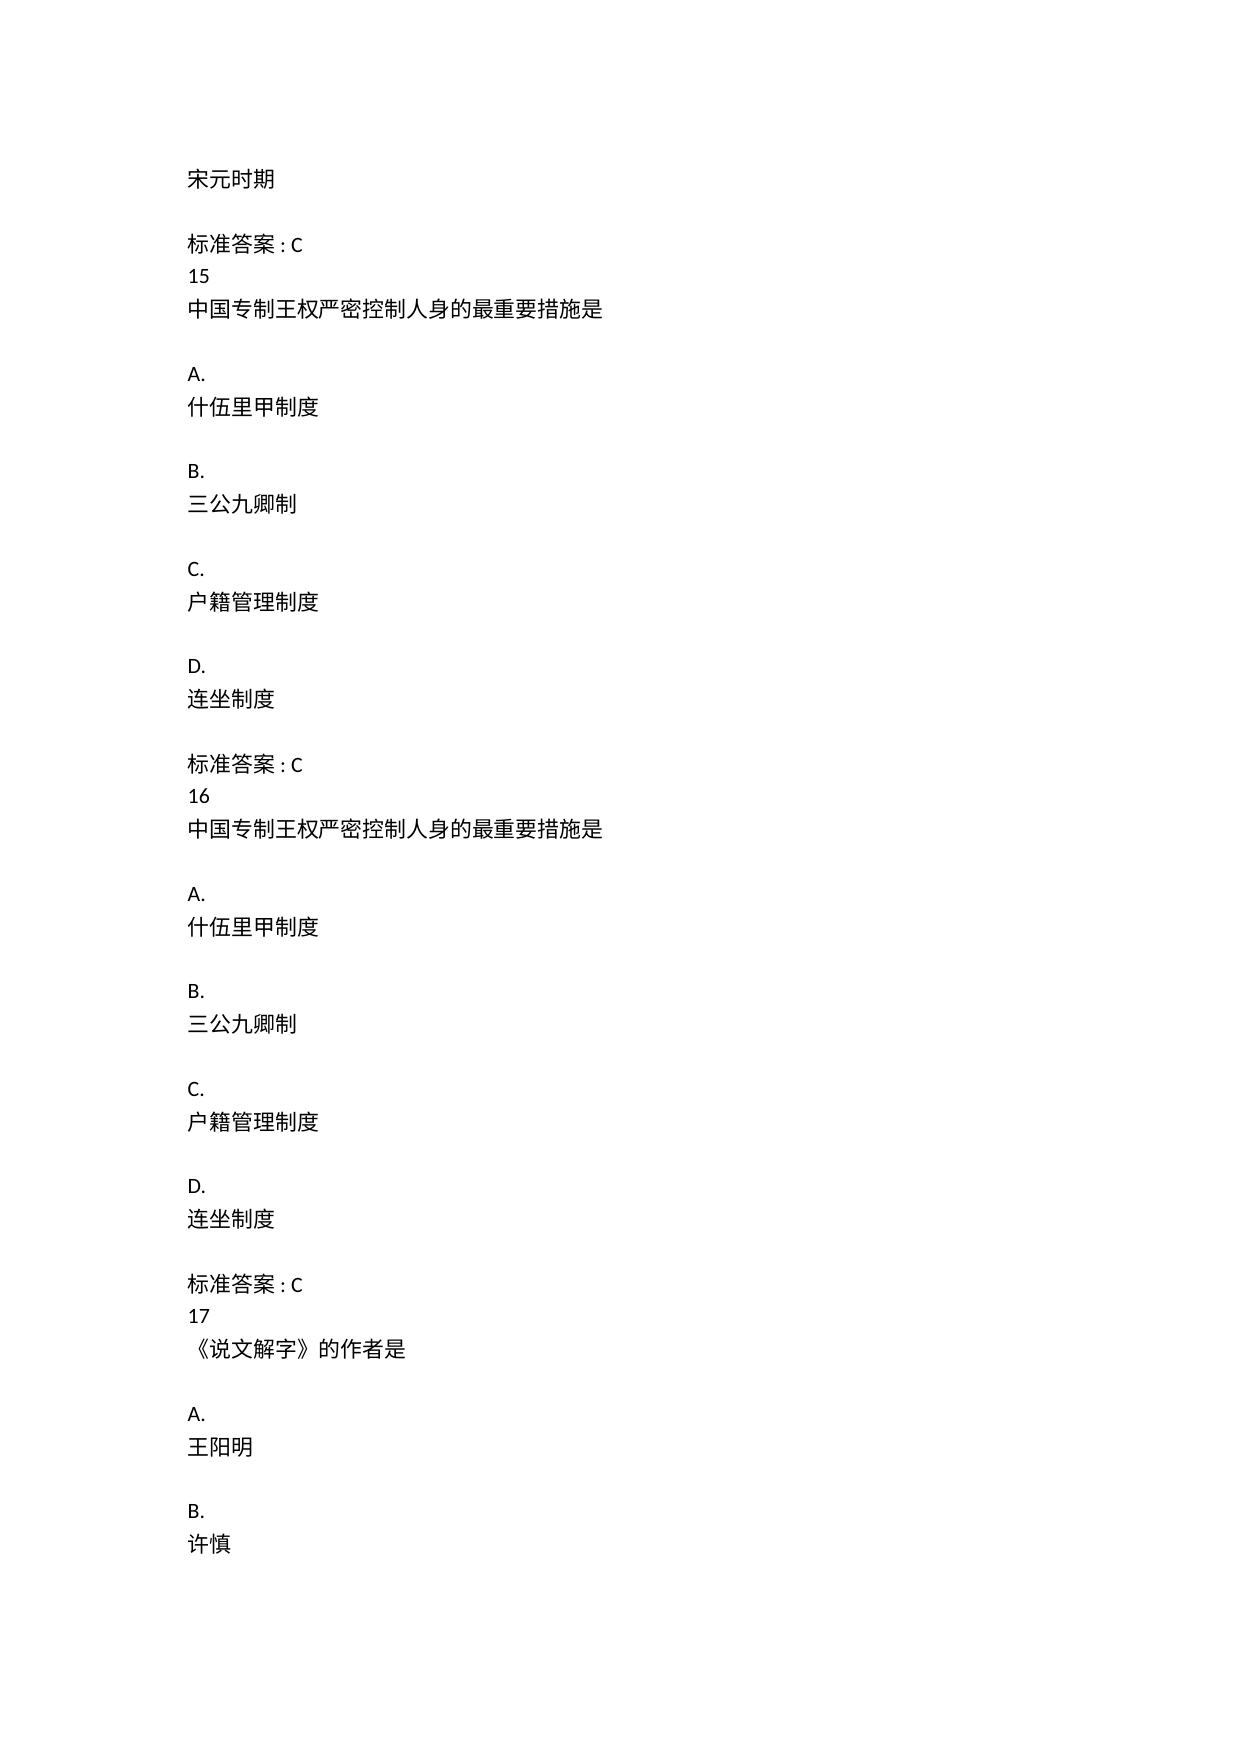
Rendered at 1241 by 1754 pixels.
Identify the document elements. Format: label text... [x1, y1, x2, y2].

text 中国专制王权严密控制人身的最重要措施是 [187, 292, 1053, 324]
text 许慎 [187, 1527, 1053, 1559]
text 中国专制王权严密控制人身的最重要措施是 [187, 812, 1053, 844]
text 标准答案 : C [187, 227, 1053, 259]
text 17 [187, 1299, 1053, 1332]
text A. [187, 357, 1053, 389]
text A. [187, 877, 1053, 909]
text 连坐制度 [187, 682, 1053, 714]
text D. [187, 649, 1053, 682]
text 什伍里甲制度 [187, 909, 1053, 942]
text 15 [187, 259, 1053, 292]
text 标准答案 : C [187, 1267, 1053, 1299]
text 三公九卿制 [187, 487, 1053, 519]
text 16 [187, 779, 1053, 812]
text 标准答案 : C [187, 747, 1053, 779]
text 连坐制度 [187, 1202, 1053, 1234]
text 什伍里甲制度 [187, 389, 1053, 422]
text C. [187, 1072, 1053, 1104]
text 三公九卿制 [187, 1007, 1053, 1039]
text C. [187, 552, 1053, 584]
text D. [187, 1169, 1053, 1202]
text B. [187, 974, 1053, 1007]
text 《说文解字》的作者是 [187, 1332, 1053, 1364]
text 宋元时期 [187, 162, 1053, 194]
text 户籍管理制度 [187, 584, 1053, 617]
text B. [187, 1494, 1053, 1527]
text 王阳明 [187, 1429, 1053, 1462]
text A. [187, 1397, 1053, 1429]
text B. [187, 454, 1053, 487]
text 户籍管理制度 [187, 1104, 1053, 1137]
